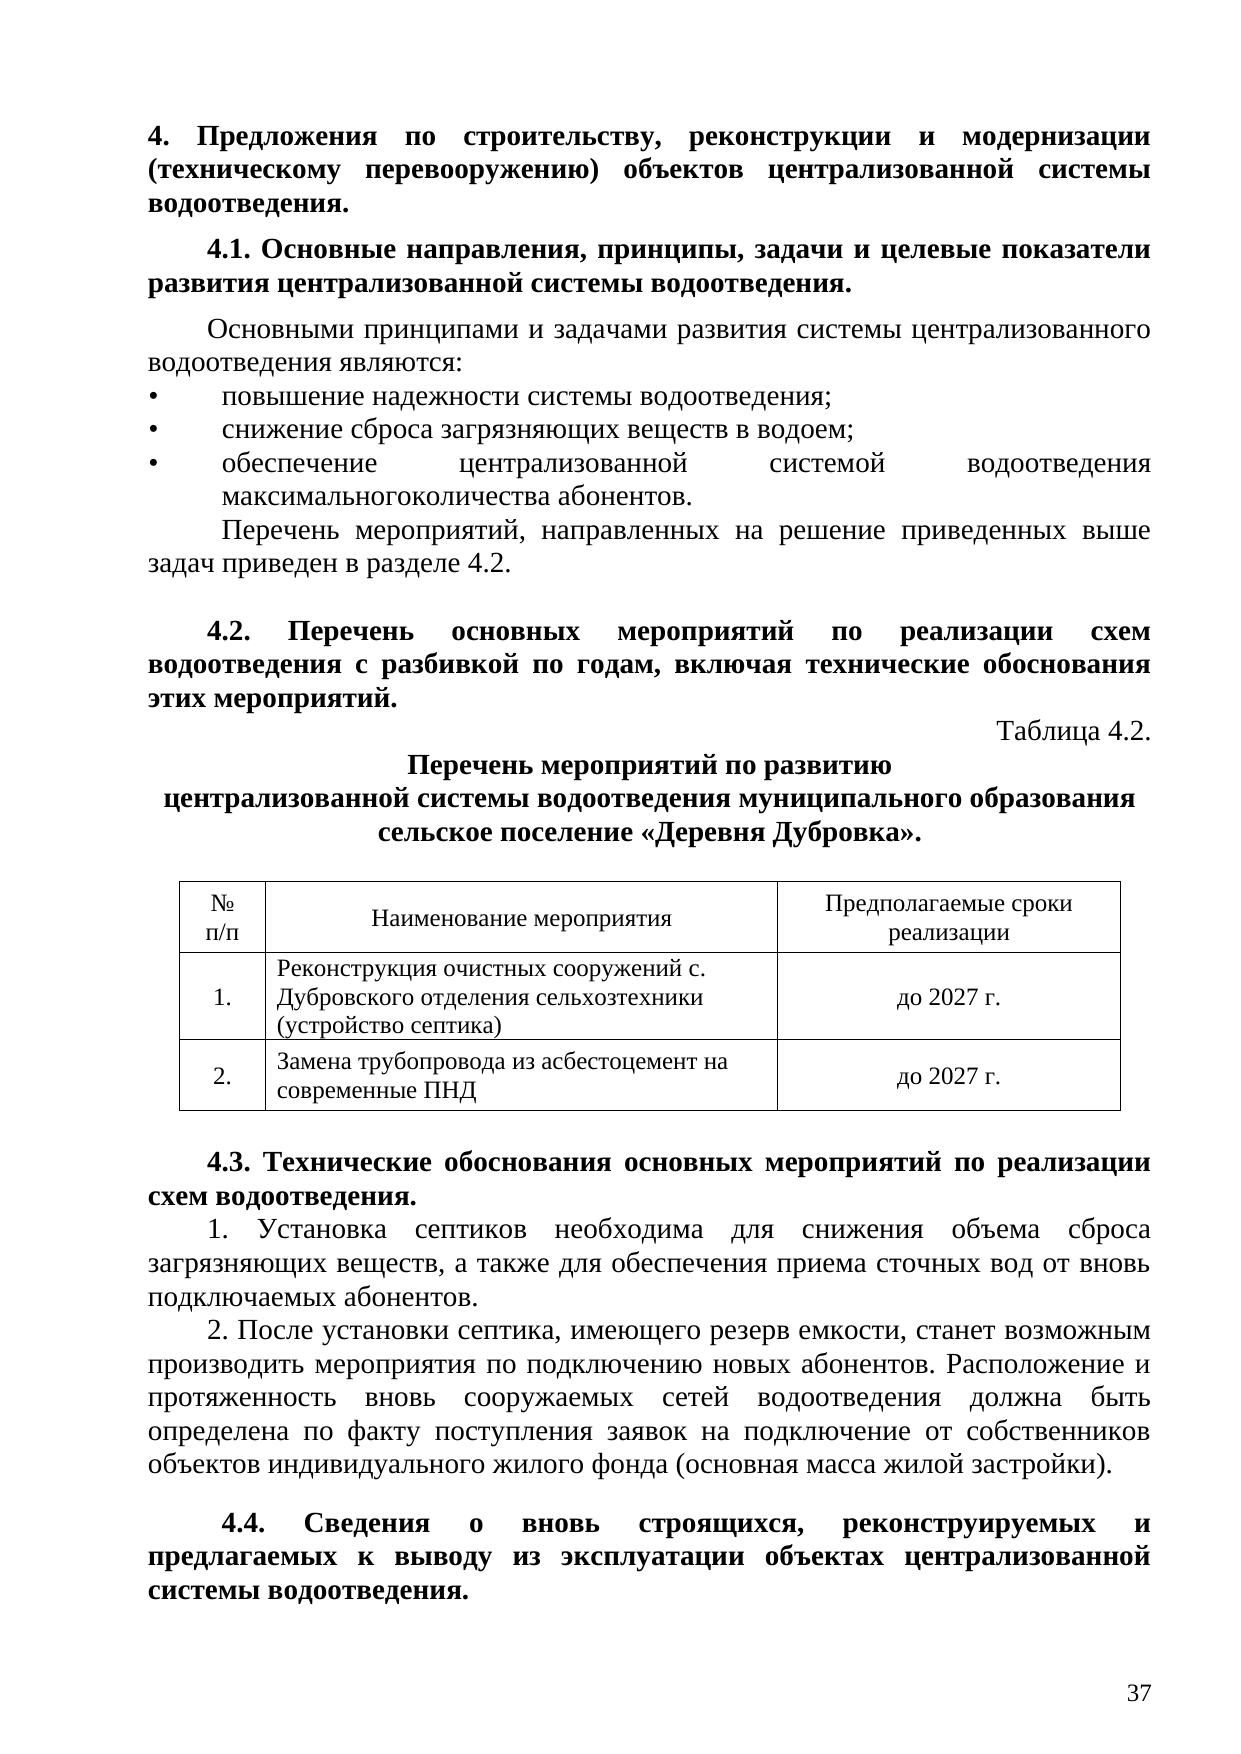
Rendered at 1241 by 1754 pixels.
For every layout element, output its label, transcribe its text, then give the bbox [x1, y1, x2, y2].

list повышение надежности системы водоотведения; [148, 378, 1152, 411]
table_cell 2. [180, 1040, 265, 1110]
table_cell 1. [180, 953, 265, 1039]
text Основными принципами и задачами развития системы централизованного водоотведения являются: [148, 311, 1152, 378]
table_header № п/п [180, 882, 265, 952]
list обеспечение централизованной системой водоотведения максимальногоколичества абонентов. [148, 445, 1152, 512]
text Перечень мероприятий по развитию [148, 747, 1152, 780]
text 2. После установки септика, имеющего резерв емкости, станет возможным производить мероприятия по подключению новых абонентов. Расположение и протяженность вновь сооружаемых сетей водоотведения должна быть определена по факту поступления заявок на подключение от собственников объектов индивидуального жилого фонда (основная масса жилой застройки). [148, 1312, 1152, 1480]
text 1. Установка септиков необходима для снижения объема сброса загрязняющих веществ, а также для обеспечения приема сточных вод от вновь подключаемых абонентов. [148, 1212, 1152, 1312]
text сельское поселение «Деревня Дубровка». [148, 814, 1152, 847]
table_header Предполагаемые сроки реализации [778, 882, 1120, 952]
text 4.1. Основные направления, принципы, задачи и целевые показатели развития централизованной системы водоотведения. [148, 231, 1152, 298]
table_cell Реконструкция очистных сооружений с. Дубровского отделения сельхозтехники (устройство септика) [266, 953, 777, 1039]
text 4.2. Перечень основных мероприятий по реализации схем водоотведения с разбивкой по годам, включая технические обоснования этих мероприятий. [148, 613, 1152, 713]
table_cell до 2027 г. [778, 953, 1120, 1039]
text Перечень мероприятий, направленных на решение приведенных выше задач приведен в разделе 4.2. [148, 512, 1152, 579]
text 4.3. Технические обоснования основных мероприятий по реализации схем водоотведения. [148, 1144, 1152, 1212]
table_cell Замена трубопровода из асбестоцемент на современные ПНД [266, 1040, 777, 1110]
text Таблица 4.2. [148, 713, 1152, 747]
table_header Наименование мероприятия [266, 882, 777, 952]
text 4. Предложения по строительству, реконструкции и модернизации (техническому перевооружению) объектов централизованной системы водоотведения. [148, 118, 1152, 219]
text централизованной системы водоотведения муниципального образования [148, 780, 1152, 814]
text 4.4. Сведения о вновь строящихся, реконструируемых и предлагаемых к выводу из эксплуатации объектах централизованной системы водоотведения. [148, 1505, 1152, 1606]
list снижение сброса загрязняющих веществ в водоем; [148, 411, 1152, 445]
table_cell до 2027 г. [778, 1040, 1120, 1110]
